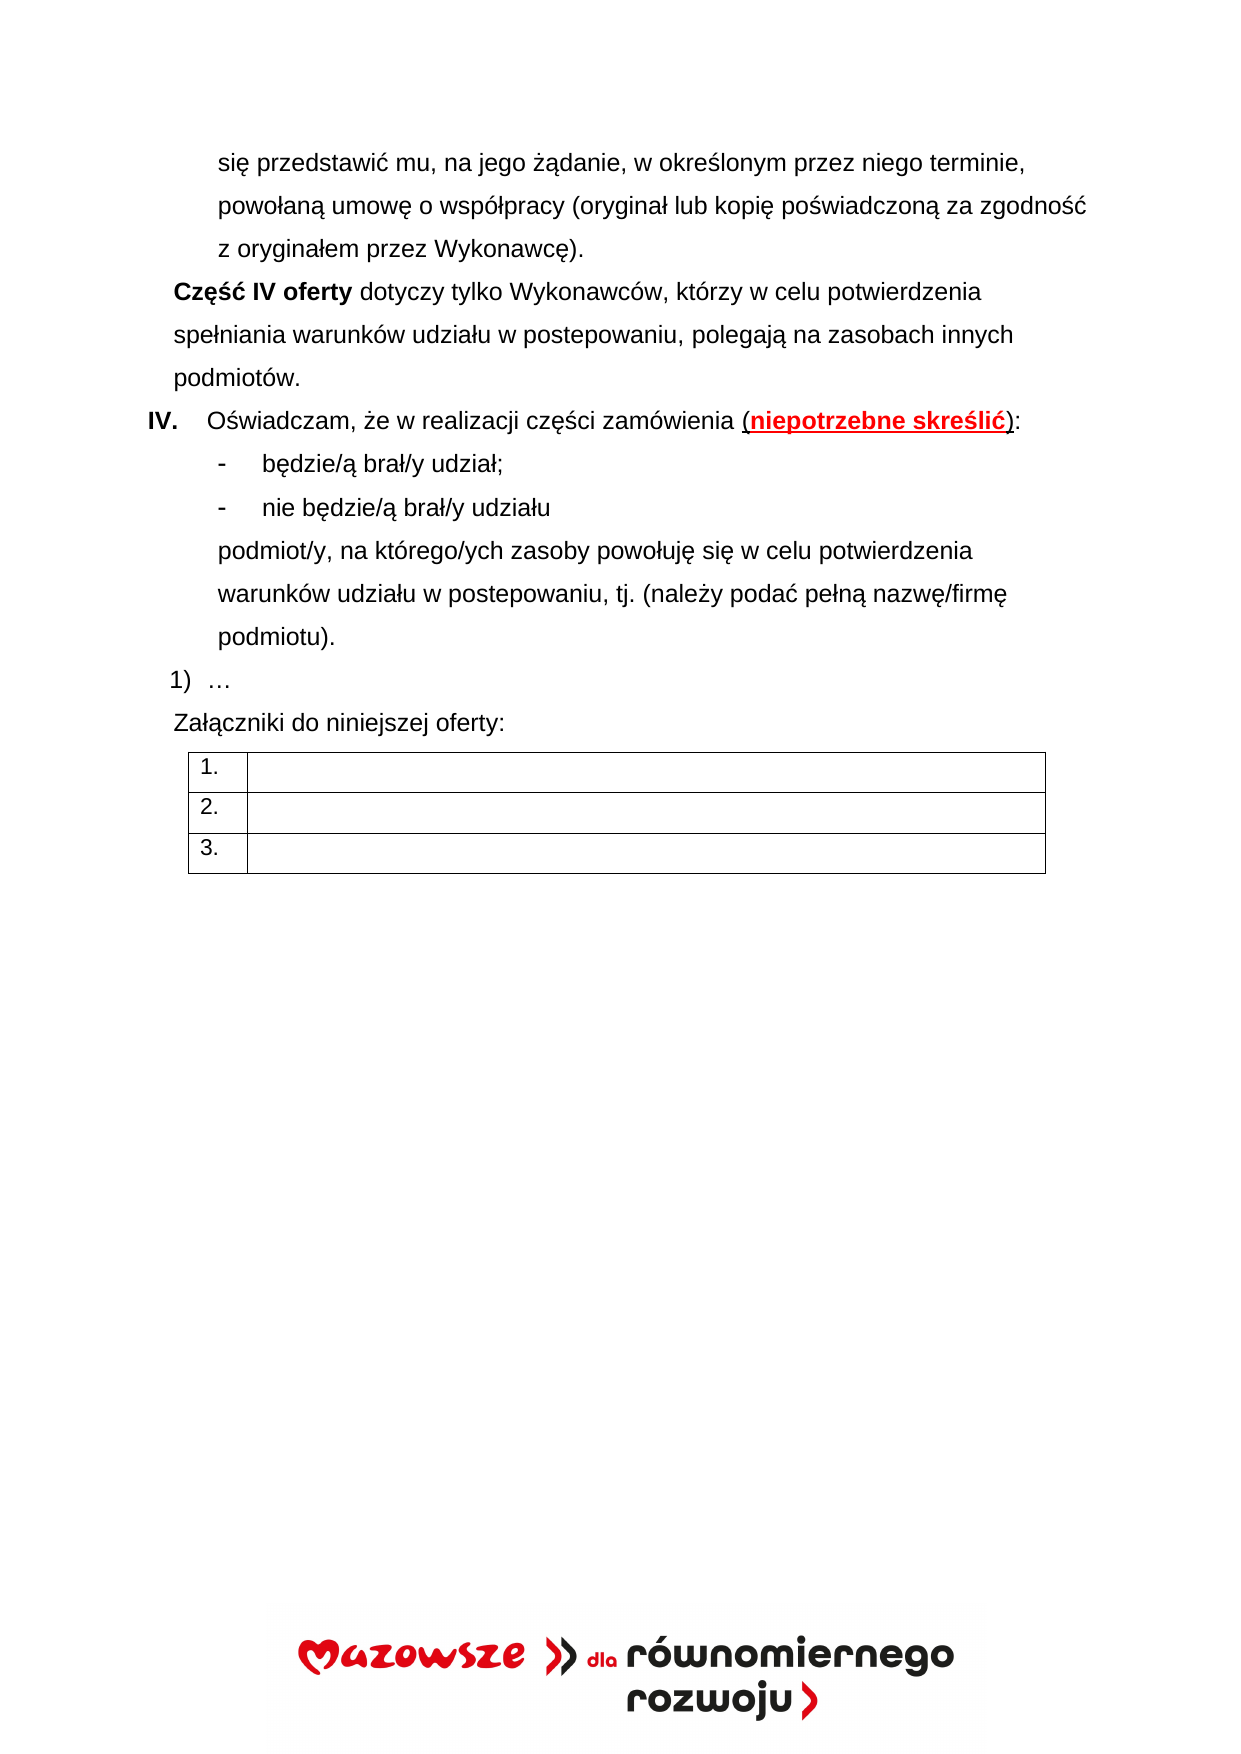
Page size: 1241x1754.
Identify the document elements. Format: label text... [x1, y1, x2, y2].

table_cell [248, 793, 1045, 833]
table_cell 2. [189, 793, 247, 833]
list będzie/ą brał/y udział; [218, 449, 1093, 478]
table_cell [248, 834, 1045, 873]
picture [265, 1603, 987, 1754]
table_header [248, 753, 1045, 792]
text Część IV oferty dotyczy tylko Wykonawców, którzy w celu potwierdzenia spełniania warunków udziału w postepowaniu, polegają na zasobach innych podmiotów. [173, 277, 1093, 392]
text IV. Oświadczam, że w realizacji części zamówienia (niepotrzebne skreślić): [148, 406, 1093, 435]
table_cell 3. [189, 834, 247, 873]
text podmiot/y, na którego/ych zasoby powołuję się w celu potwierdzenia warunków udziału w postepowaniu, tj. (należy podać pełną nazwę/firmę podmiotu). [218, 536, 1093, 651]
list … [169, 665, 1093, 694]
table_header 1. [189, 753, 247, 792]
text Załączniki do niniejszej oferty: [173, 708, 1093, 737]
list nie będzie/ą brał/y udziału [218, 493, 1093, 522]
